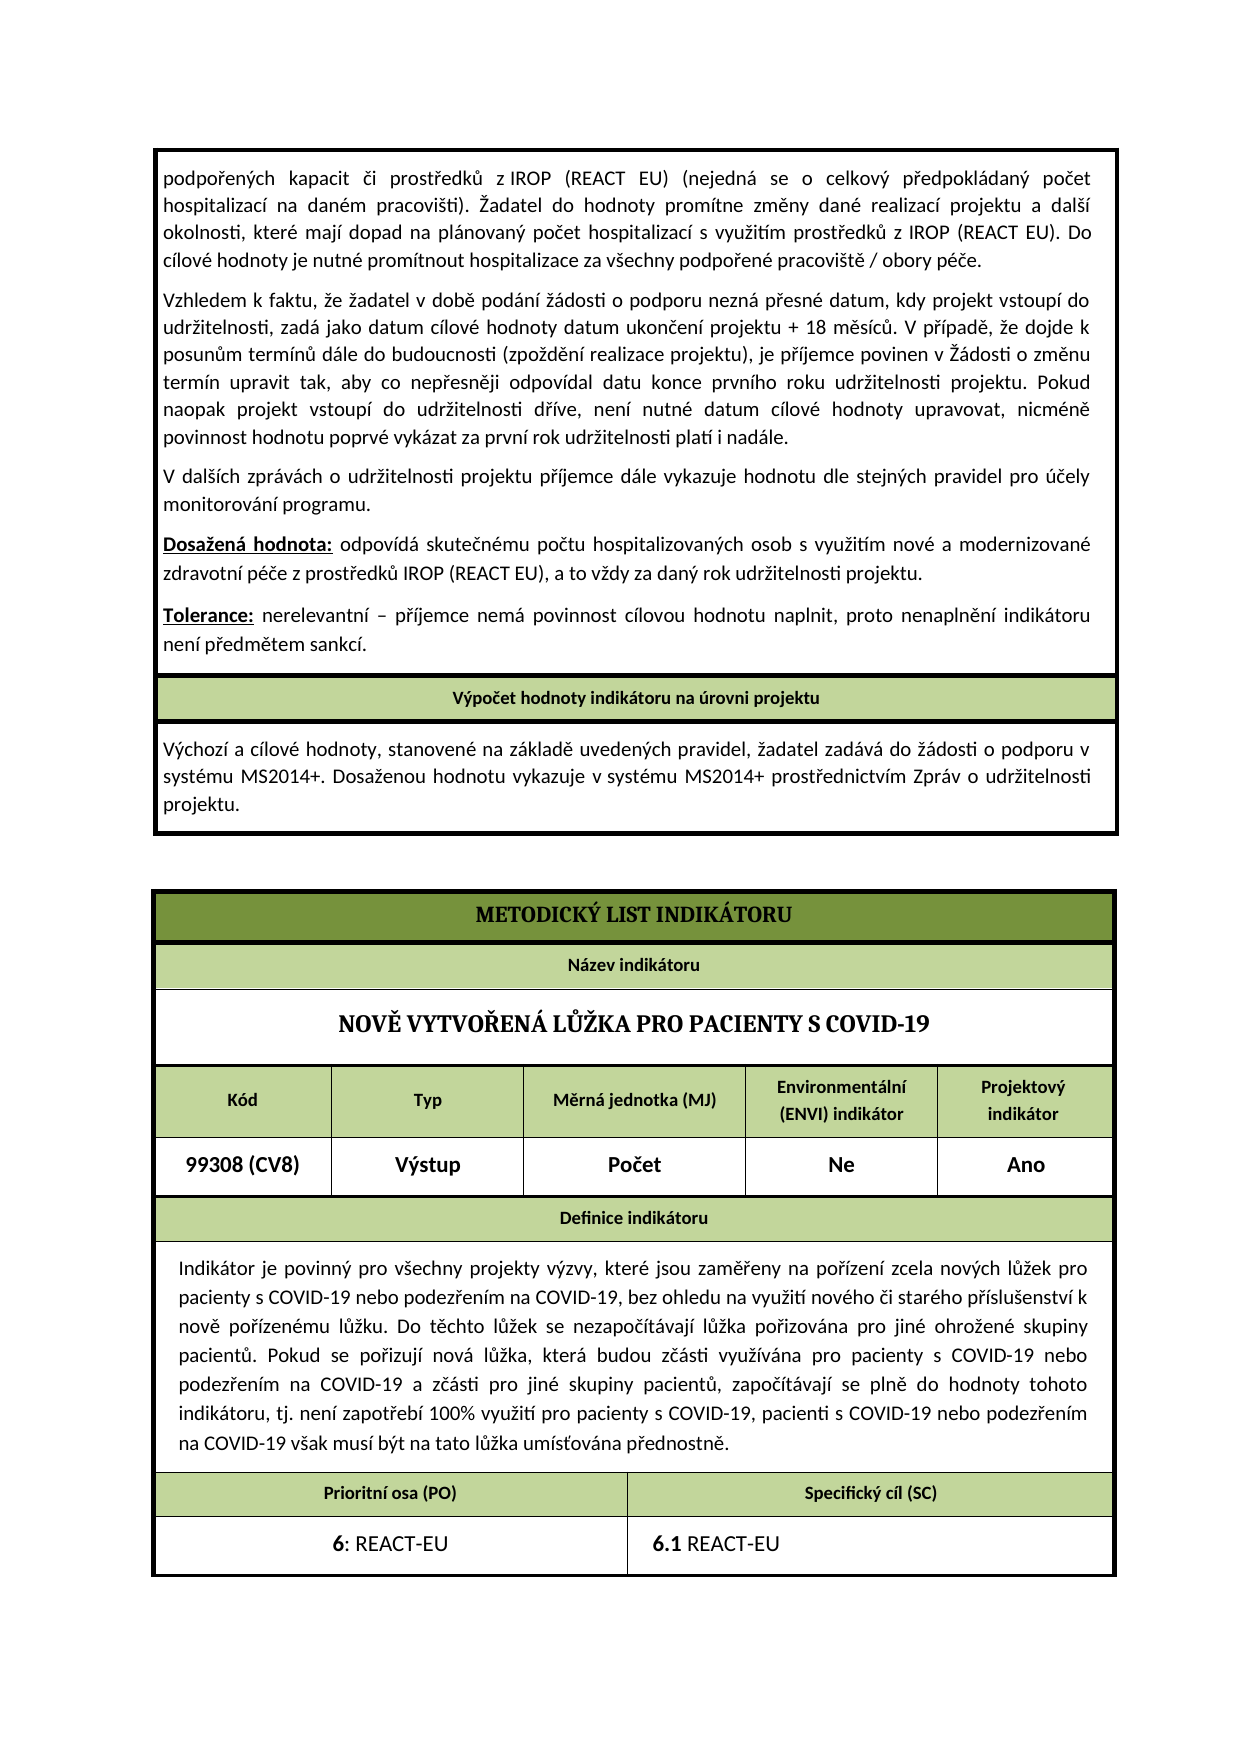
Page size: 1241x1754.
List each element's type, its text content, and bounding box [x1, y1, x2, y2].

table_cell 6: REACT-EU [156, 1517, 627, 1574]
table_cell Výpočet hodnoty indikátoru na úrovni projektu [158, 678, 1115, 719]
table_cell Počet [524, 1138, 745, 1195]
table_cell Ne [746, 1138, 937, 1195]
table_header METODICKÝ LIST INDIKÁTORU [156, 894, 1112, 940]
table_cell 99308 (CV8) [156, 1138, 331, 1195]
table_cell Indikátor je povinný pro všechny projekty výzvy, které jsou zaměřeny na pořízení zcela nových lůžek pro pacienty s COVID-19 nebo podezřením na COVID-19, bez ohledu na využití nového či starého příslušenství k nově pořízenému lůžku. Do těchto lůžek se nezapočítávají lůžka pořizována pro jiné ohrožené skupiny pacientů. Pokud se pořizují nová lůžka, která budou zčásti využívána pro pacienty s COVID-19 nebo podezřením na COVID-19 a zčásti pro jiné skupiny pacientů, započítávají se plně do hodnoty tohoto indikátoru, tj. není zapotřebí 100% využití pro pacienty s COVID-19, pacienti s COVID-19 nebo podezřením na COVID-19 však musí být na tato lůžka umísťována přednostně. [156, 1242, 1112, 1472]
table_cell 6.1 REACT-EU [628, 1517, 1112, 1574]
table_cell Nově vytvořená lůžka pro pacienty s COVID-19 [156, 990, 1112, 1064]
table_cell Název indikátoru [156, 945, 1112, 988]
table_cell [158, 152, 1115, 673]
table_cell Výstup [332, 1138, 523, 1195]
table_cell Měrná jednotka (MJ) [524, 1067, 745, 1137]
table_cell Projektový indikátor [938, 1067, 1112, 1137]
table_cell Výchozí a cílové hodnoty, stanovené na základě uvedených pravidel, žadatel zadává do žádosti o podporu v systému MS2014+. Dosaženou hodnotu vykazuje v systému MS2014+ prostřednictvím Zpráv o udržitelnosti projektu. [158, 724, 1115, 831]
table_cell Ano [938, 1138, 1112, 1195]
table_cell Kód [156, 1067, 331, 1137]
table_cell Environmentální (ENVI) indikátor [746, 1067, 937, 1137]
table_cell Definice indikátoru [156, 1198, 1112, 1241]
table_cell Specifický cíl (SC) [628, 1473, 1112, 1516]
table_cell Typ [332, 1067, 523, 1137]
table_cell Prioritní osa (PO) [156, 1473, 627, 1516]
